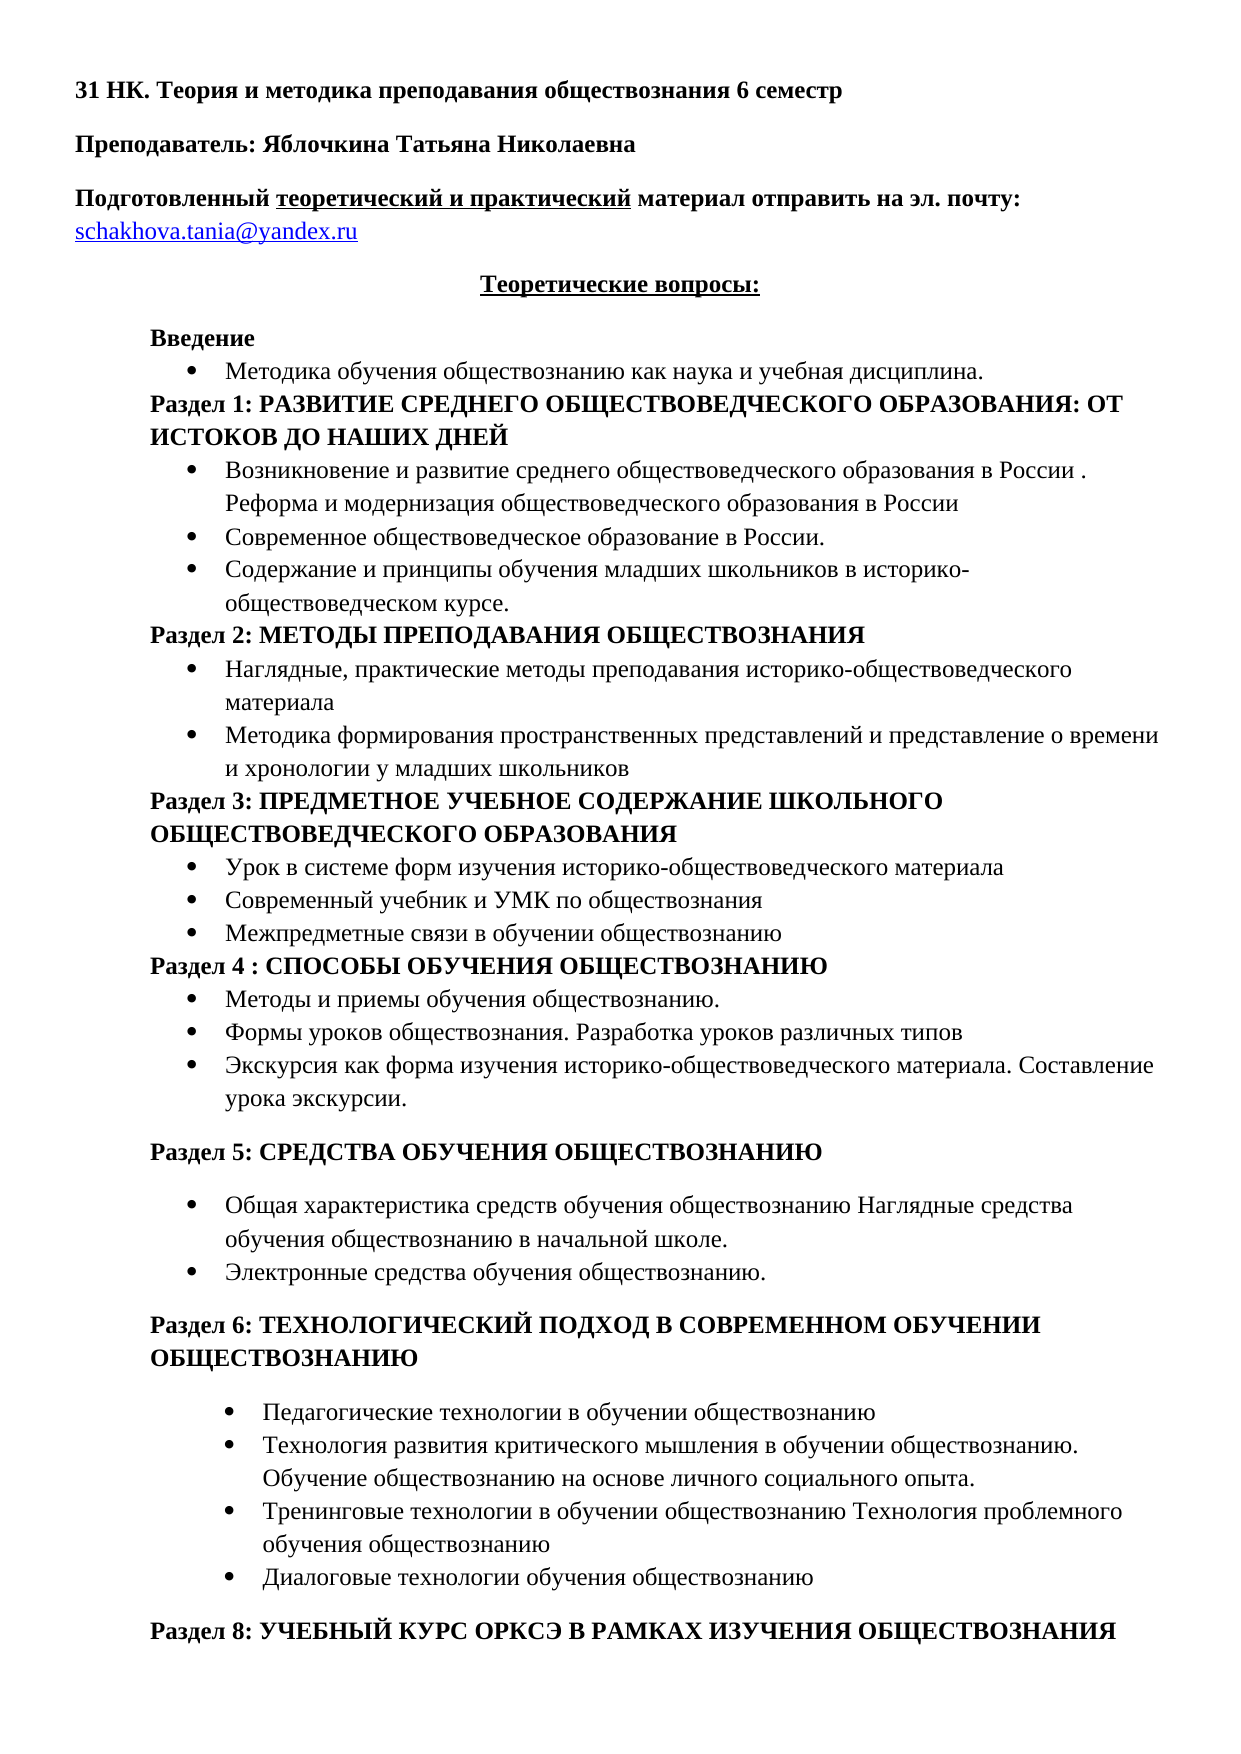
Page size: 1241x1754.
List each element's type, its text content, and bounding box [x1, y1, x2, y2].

list Возникновение и развитие среднего обществоведческого образования в России . Реформа и модернизация обществоведческого образования в России [187, 456, 1165, 517]
text Теоретические вопросы: [75, 269, 1165, 298]
text 31 НК. Теория и методика преподавания обществознания 6 семестр [75, 75, 1165, 104]
list Методика обучения обществознанию как наука и учебная дисциплина. [187, 356, 1165, 385]
list Межпредметные связи в обучении обществознанию [187, 918, 1165, 947]
list Педагогические технологии в обучении обществознанию [225, 1397, 1165, 1426]
list Формы уроков обществознания. Разработка уроков различных типов [187, 1017, 1165, 1046]
list Современный учебник и УМК по обществознания [187, 885, 1165, 913]
list Раздел 4 : СПОСОБЫ ОБУЧЕНИЯ ОБЩЕСТВОЗНАНИЮ [150, 951, 1165, 979]
list Содержание и принципы обучения младших школьников в историко-обществоведческом курсе. [187, 554, 1165, 616]
text Раздел 8: УЧЕБНЫЙ КУРС ОРКСЭ В РАМКАХ ИЗУЧЕНИЯ ОБЩЕСТВОЗНАНИЯ [150, 1616, 1165, 1645]
text Подготовленный теоретический и практический материал отправить на эл. почту: schakhova.tania@yandex.ru [75, 183, 1165, 244]
list Современное обществоведческое образование в России. [187, 522, 1165, 550]
list Наглядные, практические методы преподавания историко-обществоведческого материала [187, 654, 1165, 715]
text Преподаватель: Яблочкина Татьяна Николаевна [75, 129, 1165, 158]
list Диалоговые технологии обучения обществознанию [225, 1562, 1165, 1591]
list Введение [150, 323, 1165, 352]
list Методы и приемы обучения обществознанию. [187, 984, 1165, 1013]
list Экскурсия как форма изучения историко-обществоведческого материала. Составление урока экскурсии. [187, 1050, 1165, 1112]
list Раздел 2: МЕТОДЫ ПРЕПОДАВАНИЯ ОБЩЕСТВОЗНАНИЯ [150, 621, 1165, 649]
list Электронные средства обучения обществознанию. [187, 1257, 1165, 1285]
text Раздел 5: СРЕДСТВА ОБУЧЕНИЯ ОБЩЕСТВОЗНАНИЮ [150, 1137, 1165, 1166]
list Методика формирования пространственных представлений и представление о времени и хронологии у младших школьников [187, 720, 1165, 781]
list Технология развития критического мышления в обучении обществознанию. Обучение обществознанию на основе личного социального опыта. [225, 1430, 1165, 1492]
list Раздел 3: ПРЕДМЕТНОЕ УЧЕБНОЕ СОДЕРЖАНИЕ ШКОЛЬНОГО ОБЩЕСТВОВЕДЧЕСКОГО ОБРАЗОВАНИЯ [150, 786, 1165, 847]
text Раздел 6: ТЕХНОЛОГИЧЕСКИЙ ПОДХОД В СОВРЕМЕННОМ ОБУЧЕНИИ ОБЩЕСТВОЗНАНИЮ [150, 1311, 1165, 1372]
list Урок в системе форм изучения историко-обществоведческого материала [187, 852, 1165, 881]
list Тренинговые технологии в обучении обществознанию Технология проблемного обучения обществознанию [225, 1496, 1165, 1558]
list Раздел 1: РАЗВИТИЕ СРЕДНЕГО ОБЩЕСТВОВЕДЧЕСКОГО ОБРАЗОВАНИЯ: ОТ ИСТОКОВ ДО НАШИХ ДНЕЙ [150, 389, 1165, 451]
list Общая характеристика средств обучения обществознанию Наглядные средства обучения обществознанию в начальной школе. [187, 1191, 1165, 1252]
